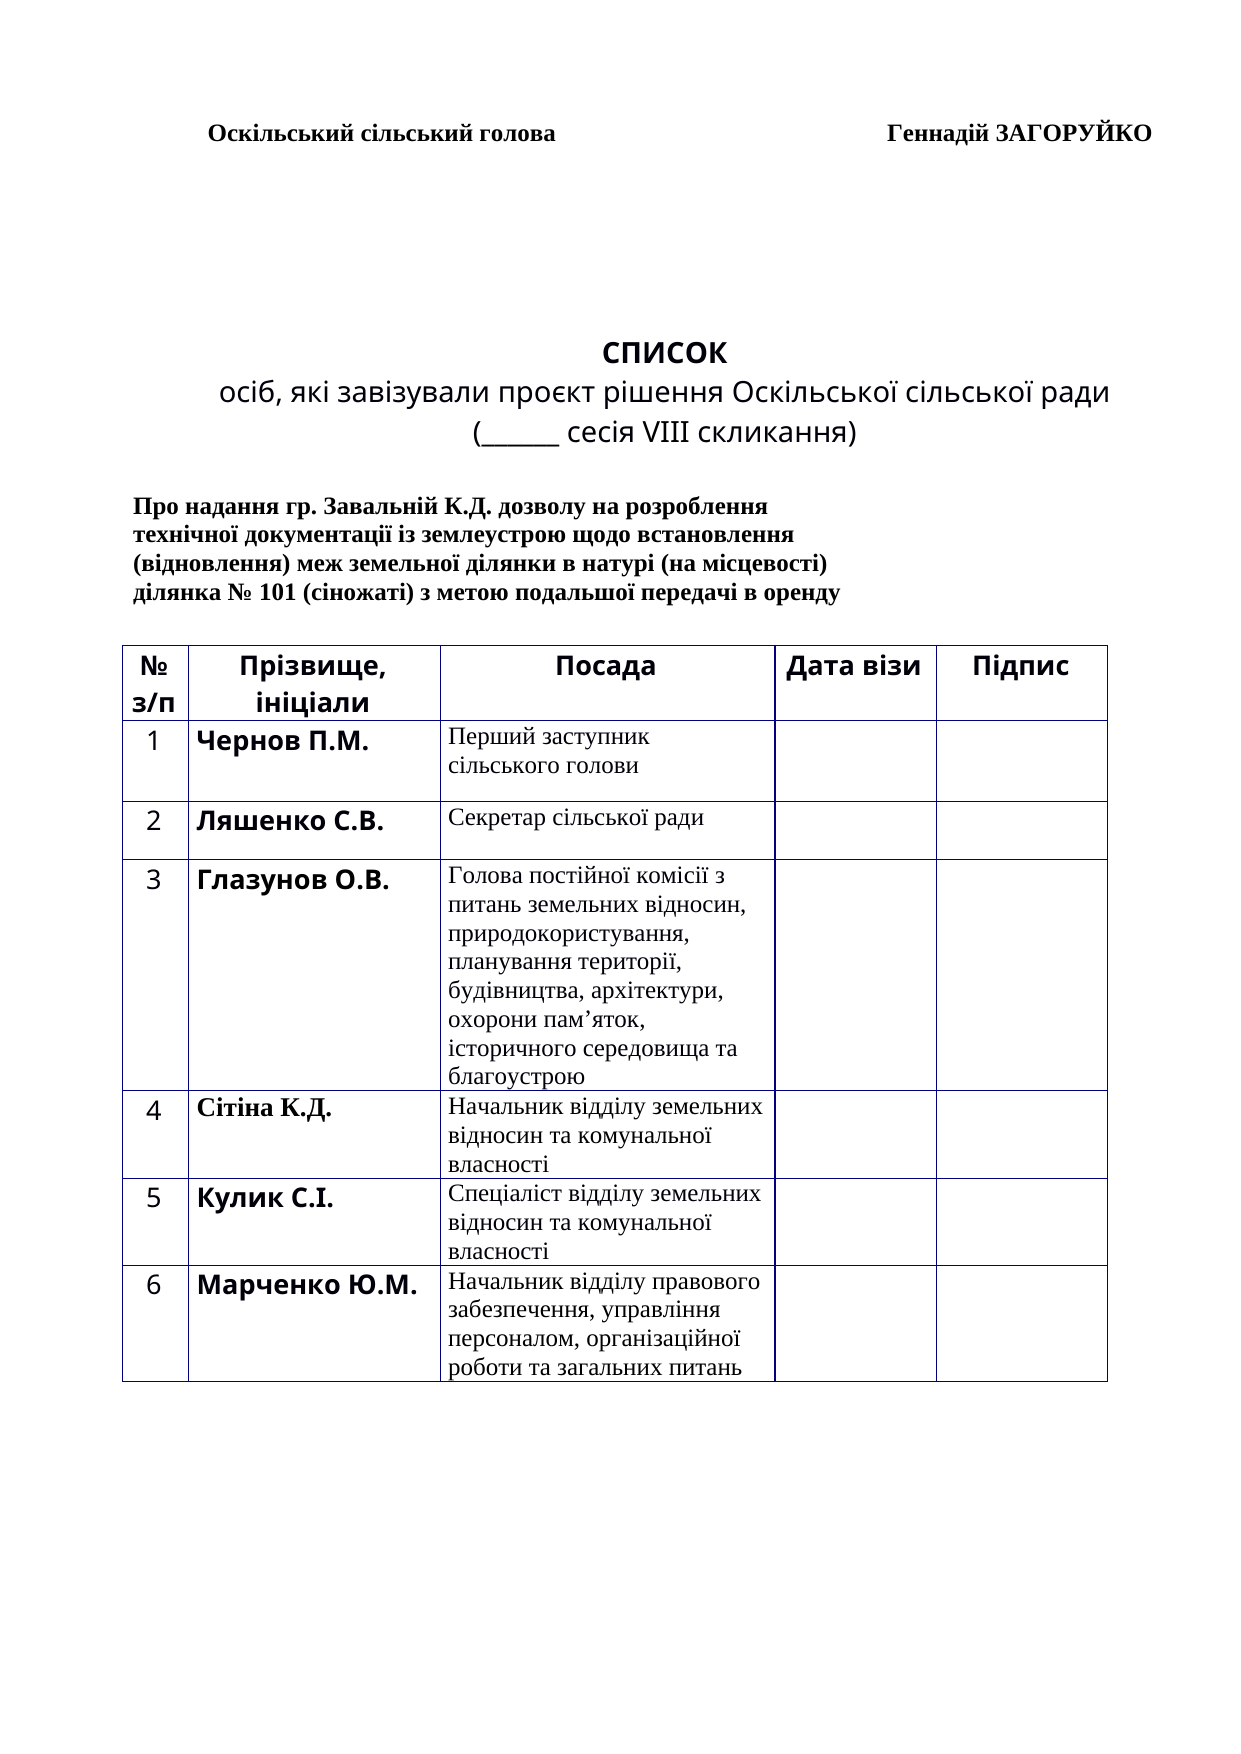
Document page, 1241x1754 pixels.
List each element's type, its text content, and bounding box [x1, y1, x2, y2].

table_cell [937, 721, 1107, 801]
table_header № з/п [123, 646, 188, 720]
text (відновлення) меж земельної ділянки в натурі (на місцевості) [133, 548, 1196, 577]
table_cell Сітіна К.Д. [189, 1091, 440, 1177]
table_cell Чернов П.М. [189, 721, 440, 801]
table_cell Секретар сільської ради [441, 802, 774, 859]
table_cell Ляшенко С.В. [189, 802, 440, 859]
table_cell Начальник відділу земельних відносин та комунальної власності [441, 1091, 774, 1177]
table_cell Спеціаліст відділу земельних відносин та комунальної власності [441, 1179, 774, 1265]
table_header Прізвище, ініціали [189, 646, 440, 720]
table_cell 5 [123, 1179, 188, 1265]
text Оскільський сільський голова Геннадій ЗАГОРУЙКО [133, 118, 1196, 147]
table_cell [937, 802, 1107, 859]
text ділянка № 101 (сіножаті) з метою подальшої передачі в оренду [133, 577, 1196, 606]
table_cell Голова постійної комісії з питань земельних відносин, природокористування, планування території, будівництва, архітектури, охорони пам’яток, історичного середовища та благоустрою [441, 860, 774, 1090]
table_cell [776, 1266, 936, 1381]
table_cell Марченко Ю.М. [189, 1266, 440, 1381]
text СПИСОК [133, 332, 1196, 372]
text осіб, які завізували проєкт рішення Оскільської сільської ради [133, 372, 1196, 411]
text технічної документації із землеустрою щодо встановлення [133, 519, 1196, 548]
table_cell [937, 1266, 1107, 1381]
table_cell [776, 721, 936, 801]
table_cell 1 [123, 721, 188, 801]
table_cell [776, 1179, 936, 1265]
table_cell 3 [123, 860, 188, 1090]
table_header Підпис [937, 646, 1107, 720]
table_cell Глазунов О.В. [189, 860, 440, 1090]
text Про надання гр. Завальній К.Д. дозволу на розроблення [133, 491, 1196, 519]
table_cell 4 [123, 1091, 188, 1177]
table_header Посада [441, 646, 774, 720]
table_cell Перший заступник сільського голови [441, 721, 774, 801]
text (______ сесія VІІІ скликання) [133, 411, 1196, 451]
table_cell Начальник відділу правового забезпечення, управління персоналом, організаційної роботи та загальних питань [441, 1266, 774, 1381]
table_cell [776, 860, 936, 1090]
table_cell [776, 1091, 936, 1177]
table_cell 6 [123, 1266, 188, 1381]
table_cell [937, 1179, 1107, 1265]
table_cell [776, 802, 936, 859]
table_cell Кулик С.І. [189, 1179, 440, 1265]
table_cell [937, 1091, 1107, 1177]
table_header Дата візи [776, 646, 936, 720]
table_cell [937, 860, 1107, 1090]
table_cell 2 [123, 802, 188, 859]
